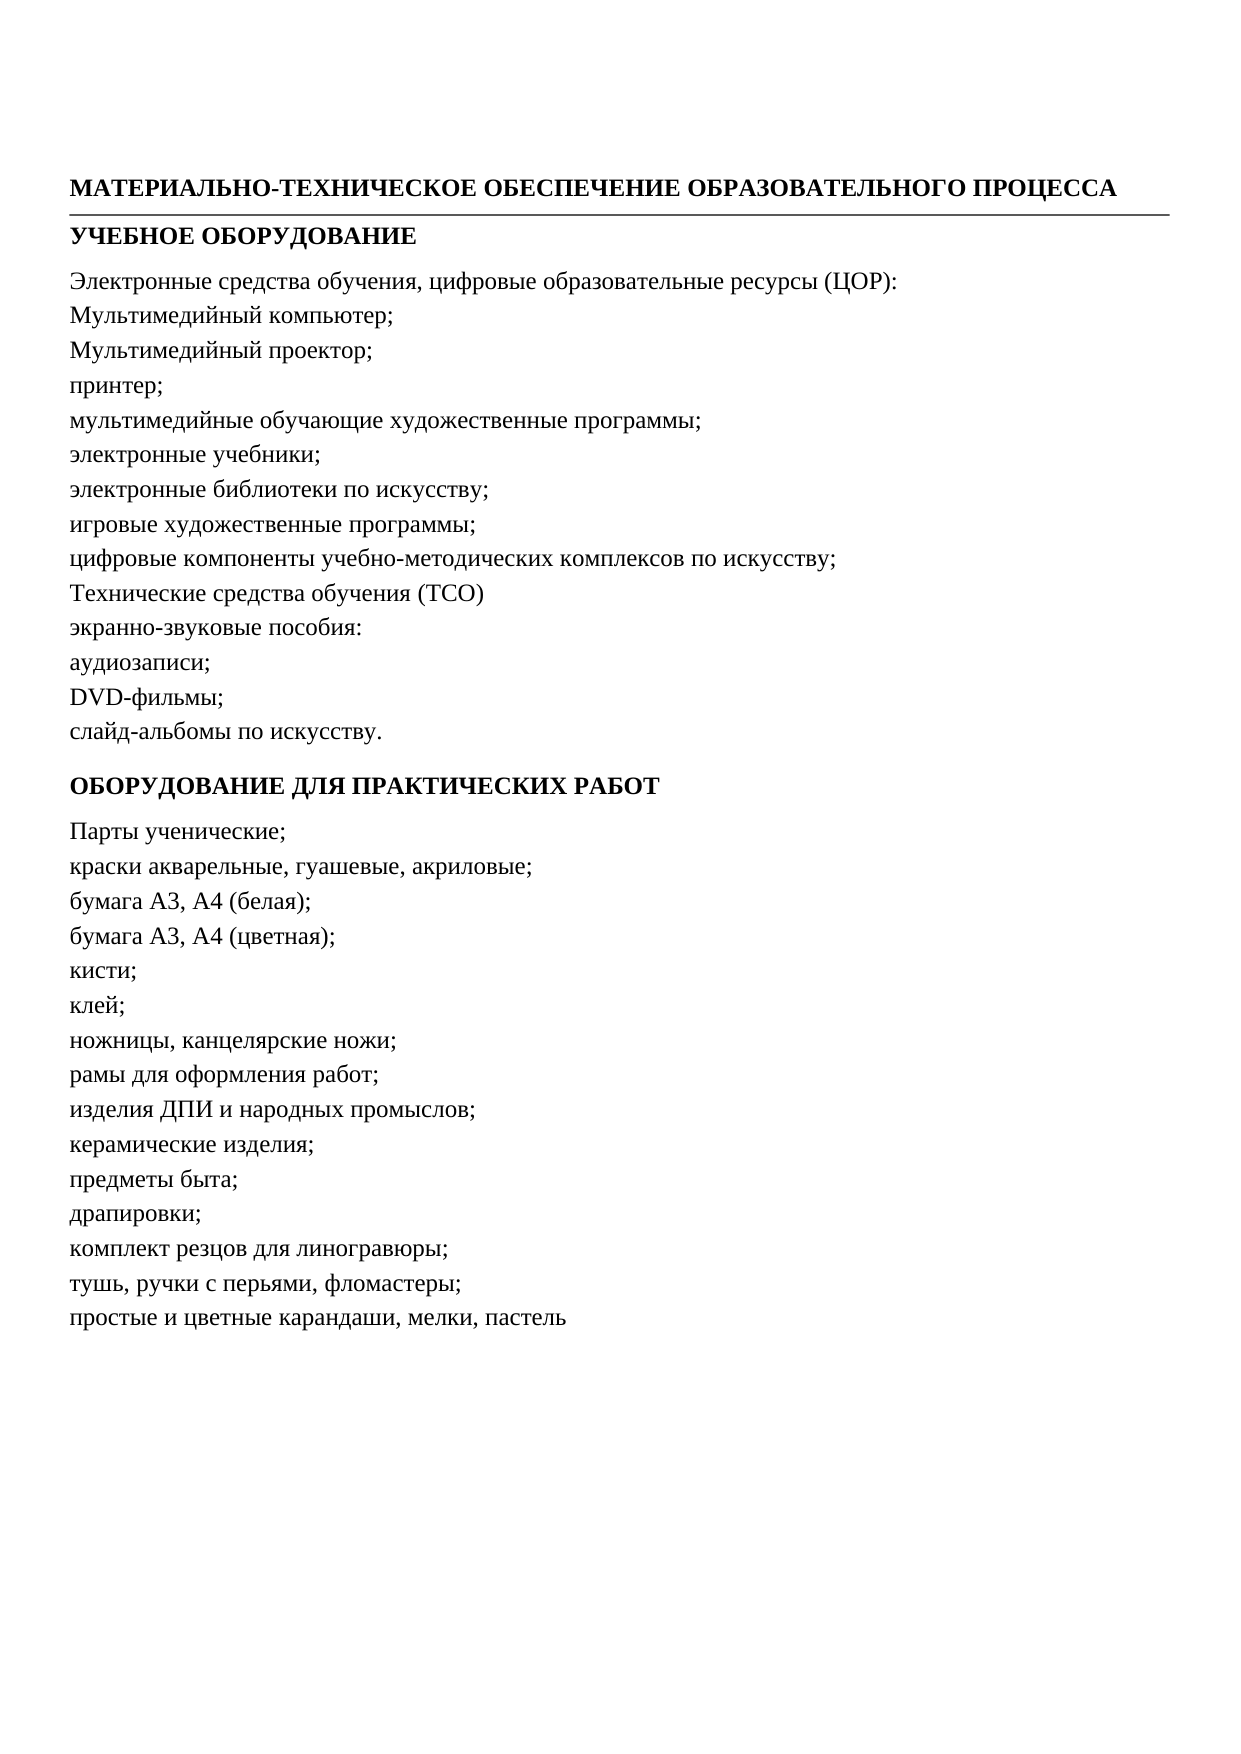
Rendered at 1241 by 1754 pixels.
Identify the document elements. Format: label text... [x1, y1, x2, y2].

text клей; [69, 990, 1182, 1019]
text МАТЕРИАЛЬНО-ТЕХНИЧЕСКОЕ ОБЕСПЕЧЕНИЕ ОБРАЗОВАТЕЛЬНОГО ПРОЦЕССА [69, 173, 1182, 202]
text Электронные средства обучения, цифровые образовательные ресурсы (ЦОР): Мультимедийный компьютер; [69, 266, 901, 329]
text ножницы, канцелярские ножи; рамы для оформления работ; [69, 1025, 400, 1088]
text аудиозаписи; DVD-фильмы; [69, 647, 226, 710]
text ОБОРУДОВАНИЕ ДЛЯ ПРАКТИЧЕСКИХ РАБОТ [69, 771, 1182, 800]
text мультимедийные обучающие художественные программы; электронные учебники; [69, 405, 704, 468]
text электронные библиотеки по искусству; игровые художественные программы; [69, 474, 492, 537]
text Мультимедийный проектор; принтер; [69, 335, 376, 399]
text краски акварельные, гуашевые, акриловые; бумага А3, А4 (белая); [69, 851, 602, 915]
text комплект резцов для линогравюры; тушь, ручки с перьями, фломастеры; [69, 1233, 463, 1296]
text УЧЕБНОЕ ОБОРУДОВАНИЕ [69, 221, 1182, 250]
text цифровые компоненты учебно-методических комплексов по искусству; Технические средства обучения (ТСО) [69, 543, 839, 607]
text экранно-звуковые пособия: [69, 613, 1182, 641]
text изделия ДПИ и народных промыслов; керамические изделия; [69, 1094, 479, 1158]
text простые и цветные карандаши, мелки, пастель [69, 1302, 1182, 1331]
text Парты ученические; [69, 816, 1182, 845]
text слайд-альбомы по искусству. [69, 716, 1182, 745]
text бумага А3, А4 (цветная); кисти; [69, 921, 338, 984]
text предметы быта; драпировки; [69, 1164, 241, 1227]
